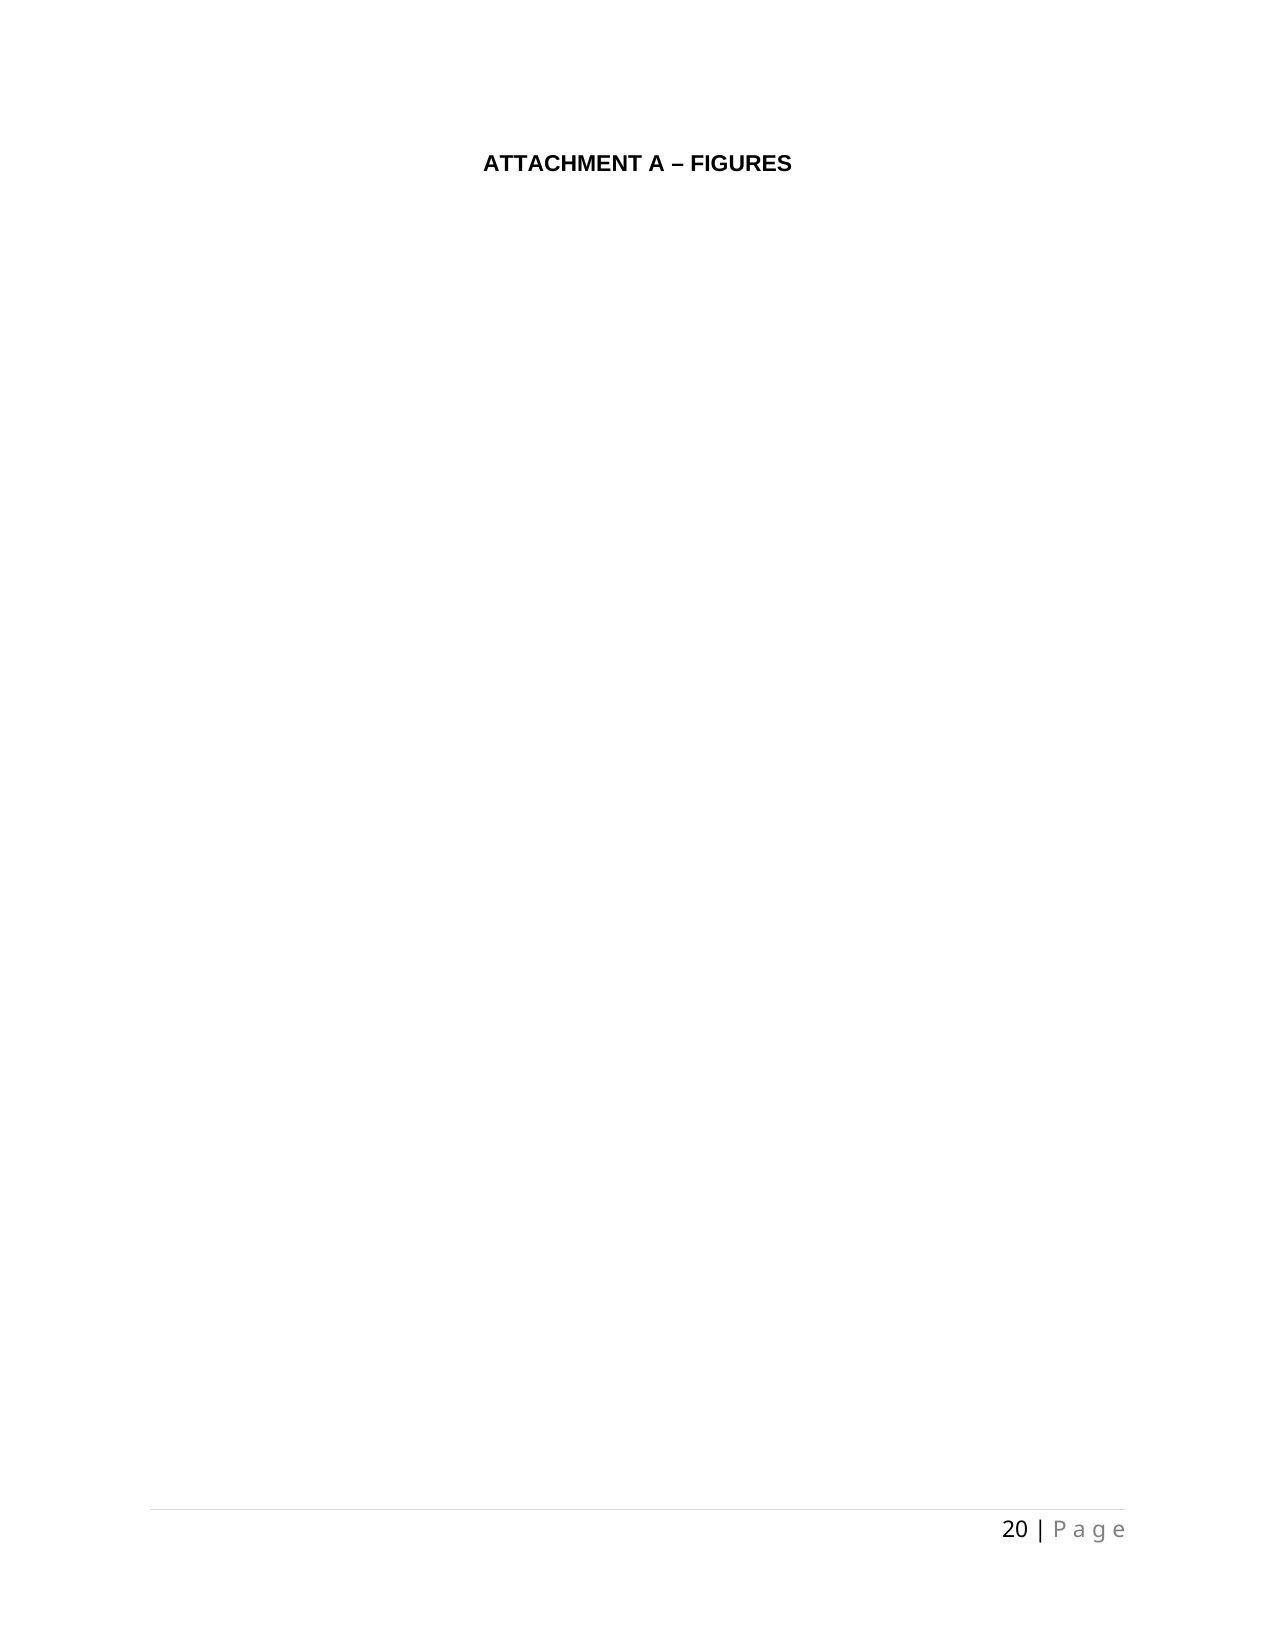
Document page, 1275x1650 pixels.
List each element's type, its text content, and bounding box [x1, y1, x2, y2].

text ATTACHMENT A – FIGURES [150, 150, 1125, 176]
